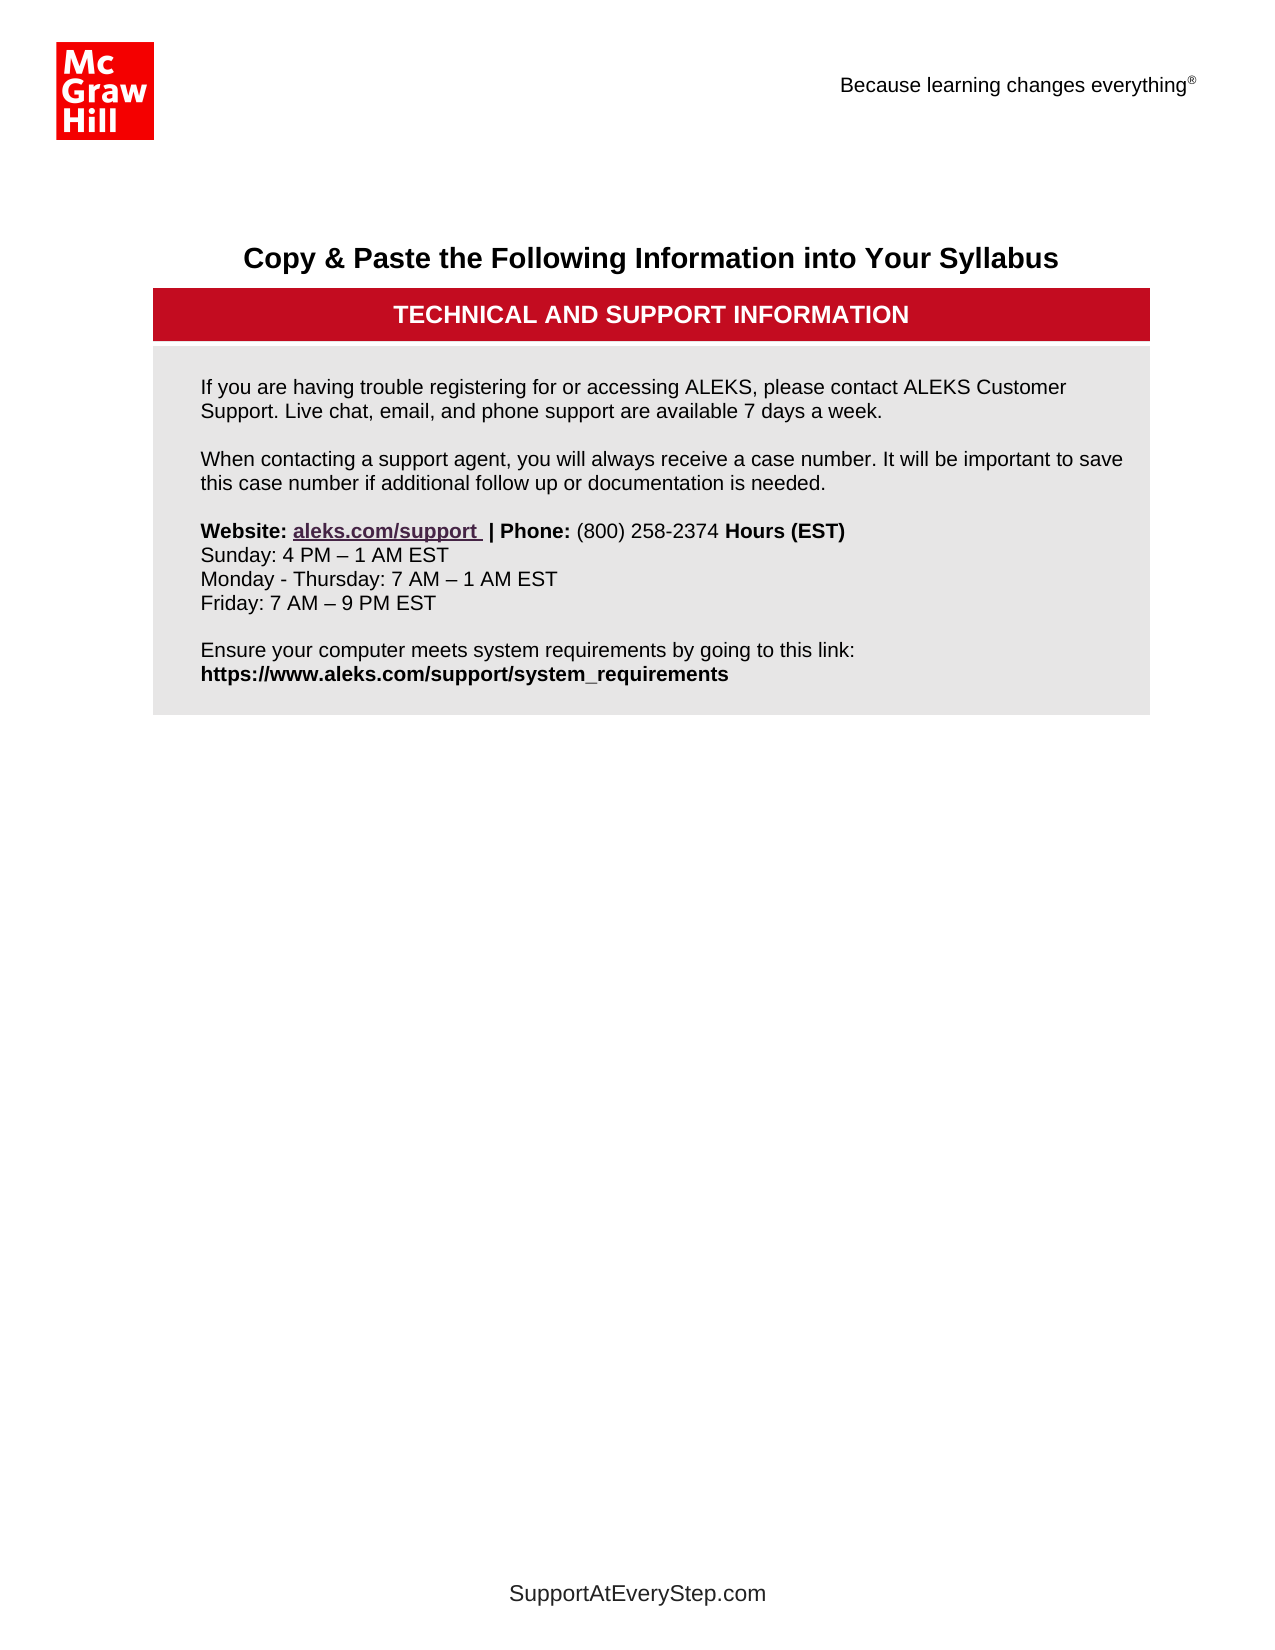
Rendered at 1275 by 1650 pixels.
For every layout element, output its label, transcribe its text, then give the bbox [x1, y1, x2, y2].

table_cell TECHNICAL AND SUPPORT INFORMATION [153, 288, 1150, 341]
table_header Copy & Paste the Following Information into Your Syllabus [153, 231, 1150, 284]
table_cell If you are having trouble registering for or accessing ALEKS, please contact ALEKS Customer Support. Live chat, email, and phone support are available 7 days a week. When contacting a support agent, you will always receive a case number. It will be important to save this case number if additional follow up or documentation is needed. Website: aleks.com/support | Phone: (800) 258-2374 Hours (EST) Sunday: 4 PM – 1 AM EST Monday - Thursday: 7 AM – 1 AM EST Friday: 7 AM – 9 PM EST Ensure your computer meets system requirements by going to this link: https://www.aleks.com/support/system_requirements [153, 346, 1150, 715]
picture [56, 42, 154, 140]
